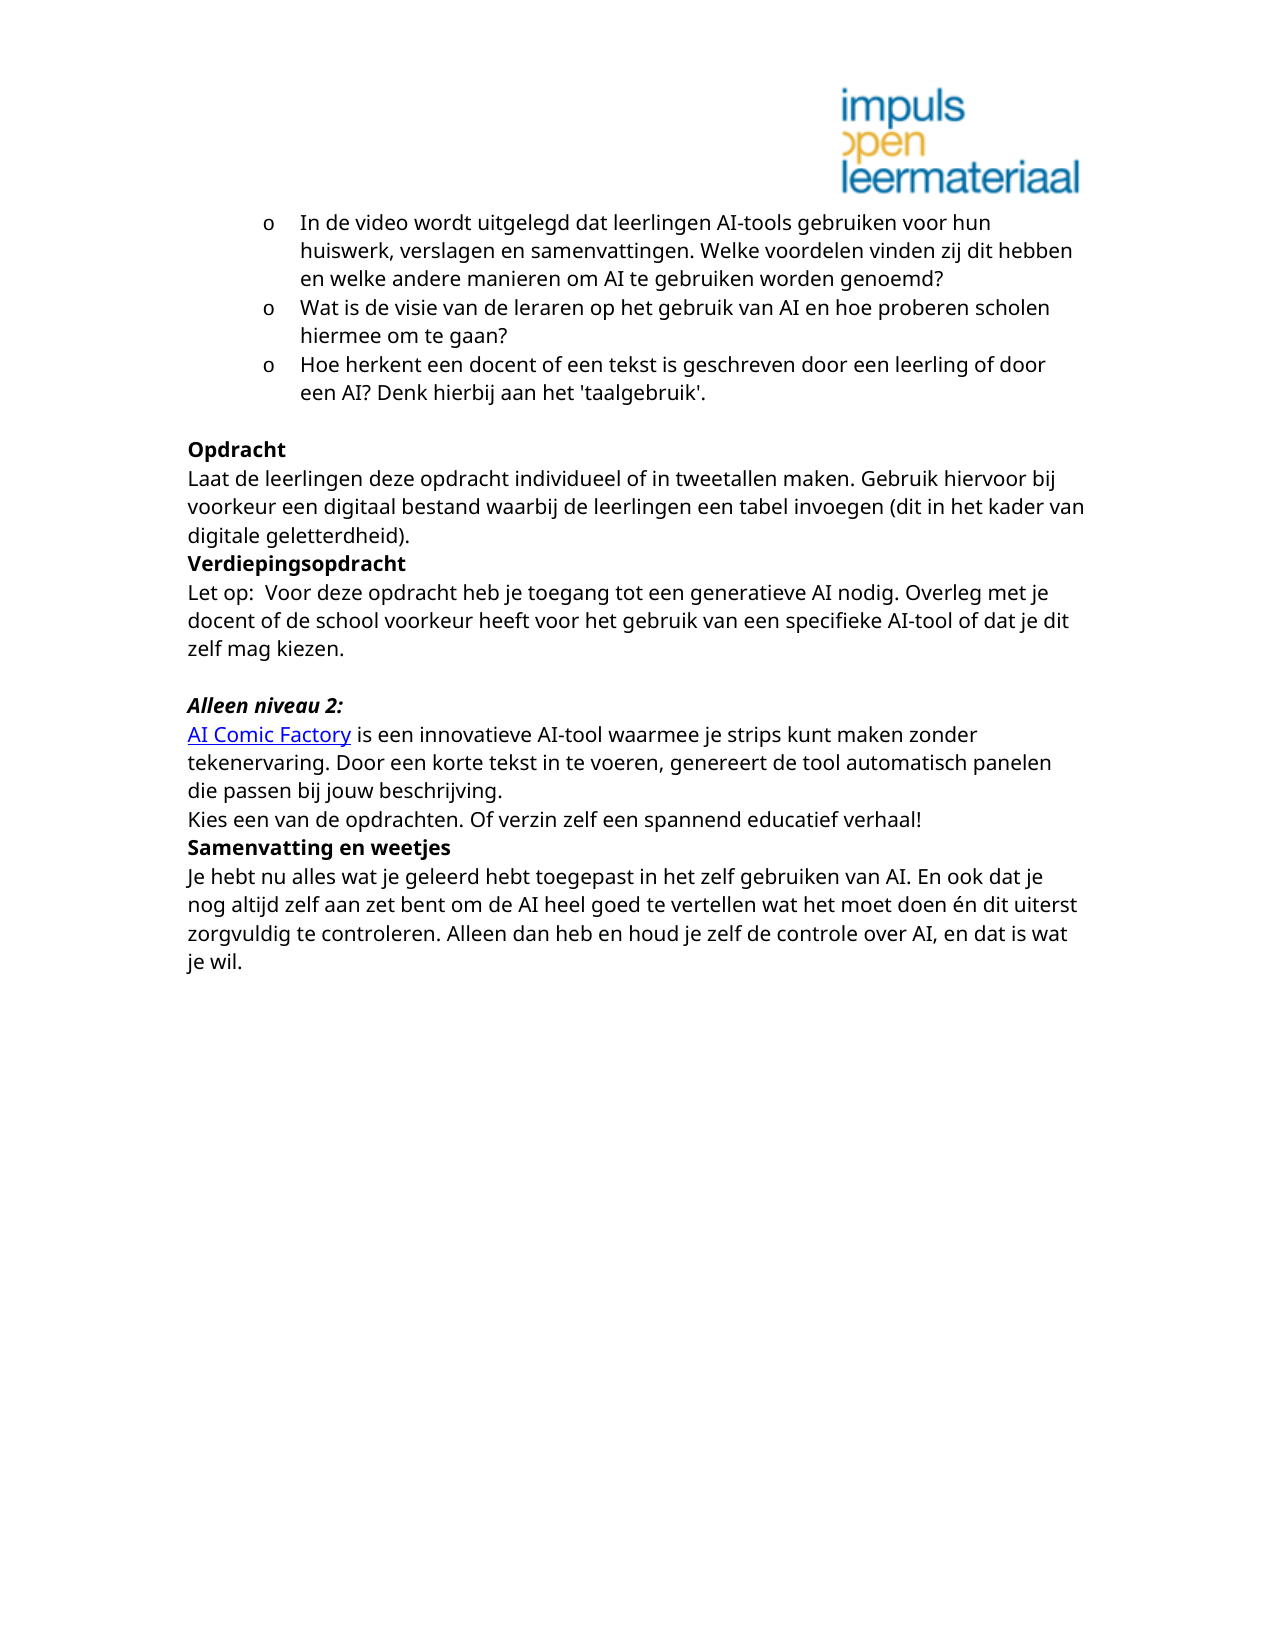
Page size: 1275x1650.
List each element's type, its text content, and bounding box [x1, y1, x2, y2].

list In de video wordt uitgelegd dat leerlingen AI-tools gebruiken voor hun huiswerk, verslagen en samenvattingen. Welke voordelen vinden zij dit hebben en welke andere manieren om AI te gebruiken worden genoemd? [262, 208, 1087, 293]
list Hoe herkent een docent of een tekst is geschreven door een leerling of door een AI? Denk hierbij aan het 'taalgebruik'. [262, 350, 1087, 407]
text AI Comic Factory is een innovatieve AI-tool waarmee je strips kunt maken zonder tekenervaring. Door een korte tekst in te voeren, genereert de tool automatisch panelen die passen bij jouw beschrijving. [187, 720, 1087, 805]
text Alleen niveau 2: [187, 691, 1087, 720]
list Wat is de visie van de leraren op het gebruik van AI en hoe proberen scholen hiermee om te gaan? [262, 293, 1087, 350]
text Je hebt nu alles wat je geleerd hebt toegepast in het zelf gebruiken van AI. En ook dat je nog altijd zelf aan zet bent om de AI heel goed te vertellen wat het moet doen én dit uiterst zorgvuldig te controleren. Alleen dan heb en houd je zelf de controle over AI, en dat is wat je wil. [187, 862, 1087, 976]
text Kies een van de opdrachten. Of verzin zelf een spannend educatief verhaal! [187, 805, 1087, 833]
text Laat de leerlingen deze opdracht individueel of in tweetallen maken. Gebruik hiervoor bij voorkeur een digitaal bestand waarbij de leerlingen een tabel invoegen (dit in het kader van digitale geletterdheid). [187, 464, 1087, 549]
text Let op: Voor deze opdracht heb je toegang tot een generatieve AI nodig. Overleg met je docent of de school voorkeur heeft voor het gebruik van een specifieke AI-tool of dat je dit zelf mag kiezen. [187, 578, 1087, 663]
picture [834, 75, 1088, 208]
text Verdiepingsopdracht [187, 549, 1087, 578]
text Samenvatting en weetjes [187, 833, 1087, 862]
text Opdracht [187, 435, 1087, 464]
